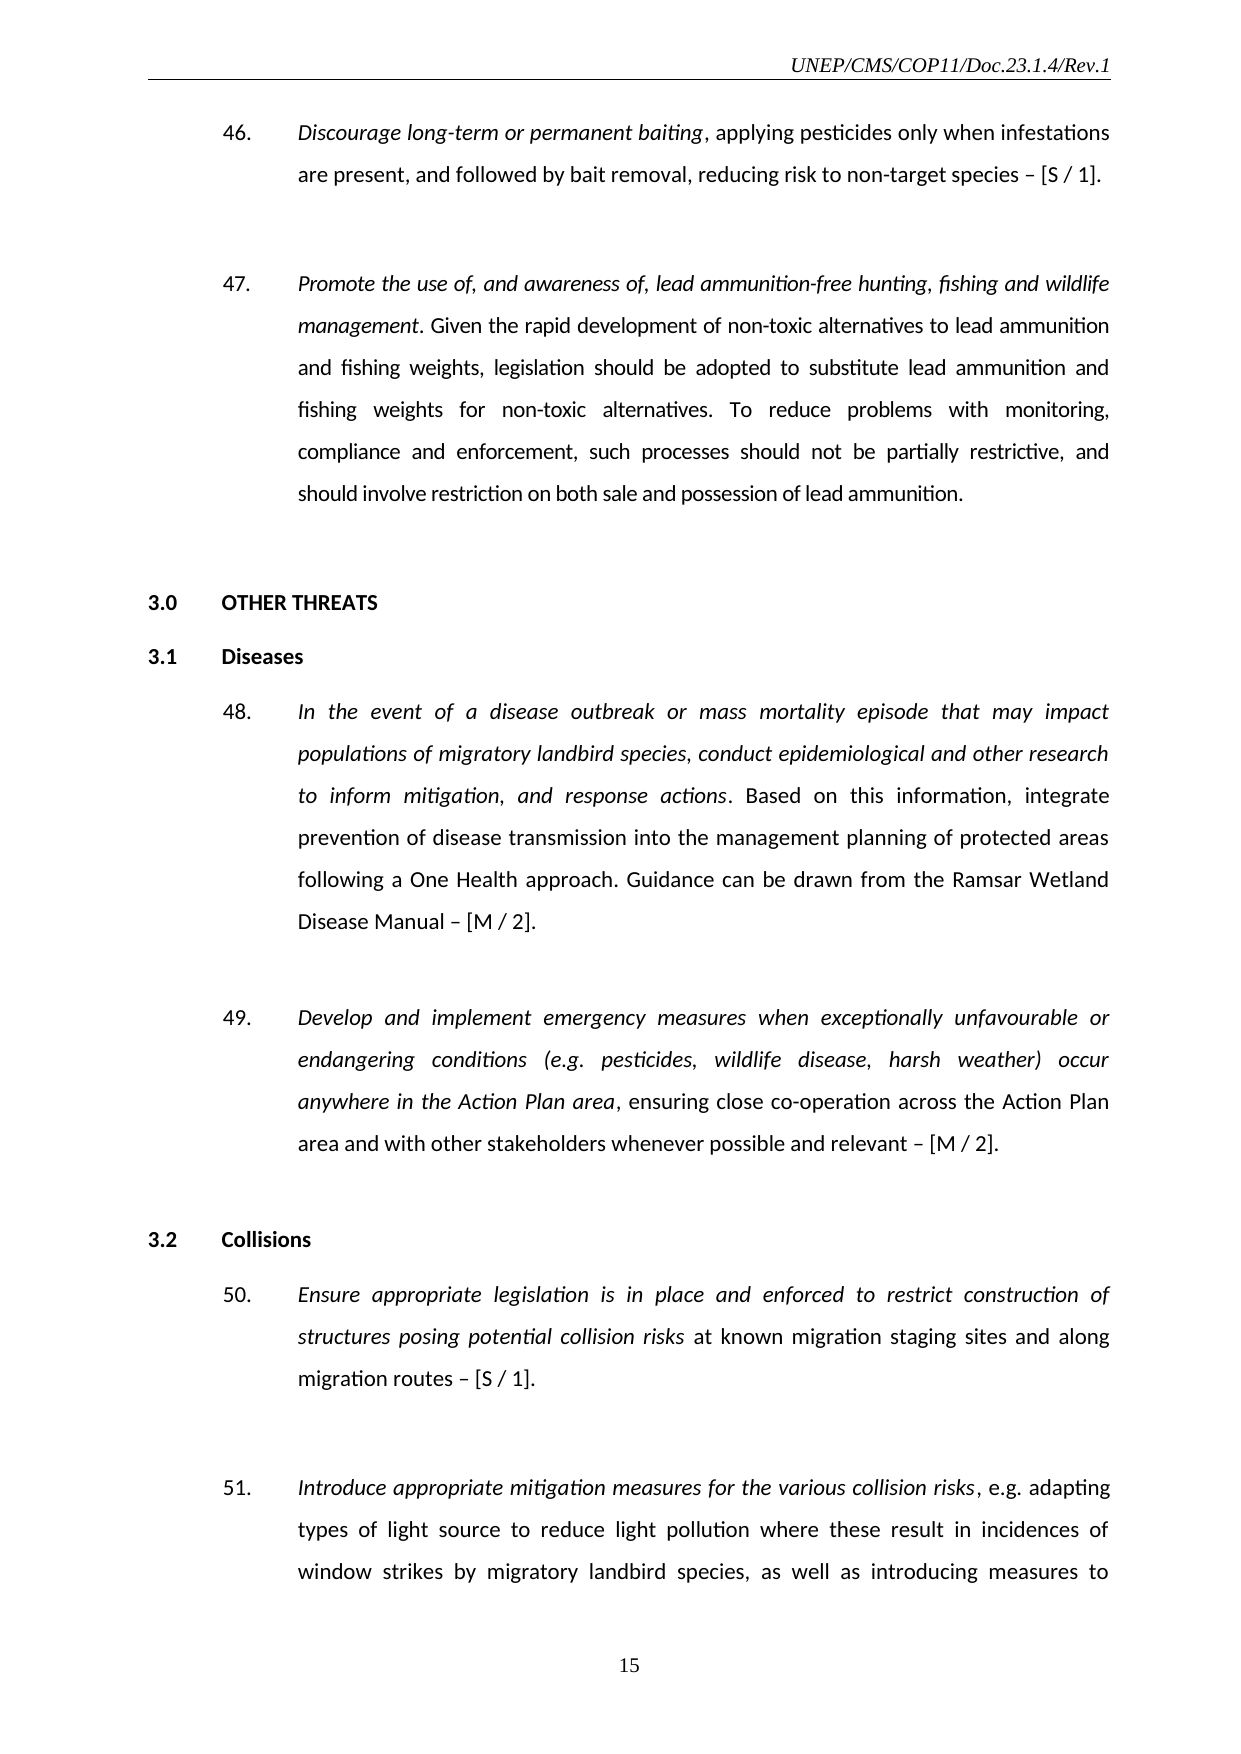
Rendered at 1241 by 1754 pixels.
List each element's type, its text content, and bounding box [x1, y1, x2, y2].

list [223, 1473, 1110, 1585]
text 3.2 Collisions [148, 1226, 1110, 1254]
text 3.0 OTHER THREATS [148, 588, 1110, 616]
list In the event of a disease outbreak or mass mortality episode that may impact populations of migratory landbird species, conduct epidemiological and other research to inform mitigation, and response actions. Based on this information, integrate prevention of disease transmission into the management planning of protected areas following a One Health approach. Guidance can be drawn from the Ramsar Wetland Disease Manual – [M / 2]. [223, 697, 1110, 935]
text 3.1 Diseases [148, 642, 1110, 670]
list Ensure appropriate legislation is in place and enforced to restrict construction of structures posing potential collision risks at known migration staging sites and along migration routes – [S / 1]. [223, 1280, 1110, 1392]
list Discourage long-term or permanent baiting, applying pesticides only when infestations are present, and followed by bait removal, reducing risk to non-target species – [S / 1]. [223, 118, 1110, 188]
list Develop and implement emergency measures when exceptionally unfavourable or endangering conditions (e.g. pesticides, wildlife disease, harsh weather) occur anywhere in the Action Plan area, ensuring close co-operation across the Action Plan area and with other stakeholders whenever possible and relevant – [M / 2]. [223, 1003, 1110, 1157]
list Promote the use of, and awareness of, lead ammunition-free hunting, fishing and wildlife management. Given the rapid development of non-toxic alternatives to lead ammunition and fishing weights, legislation should be adopted to substitute lead ammunition and fishing weights for non-toxic alternatives. To reduce problems with monitoring, compliance and enforcement, such processes should not be partially restrictive, and should involve restriction on both sale and possession of lead ammunition. [223, 269, 1110, 507]
